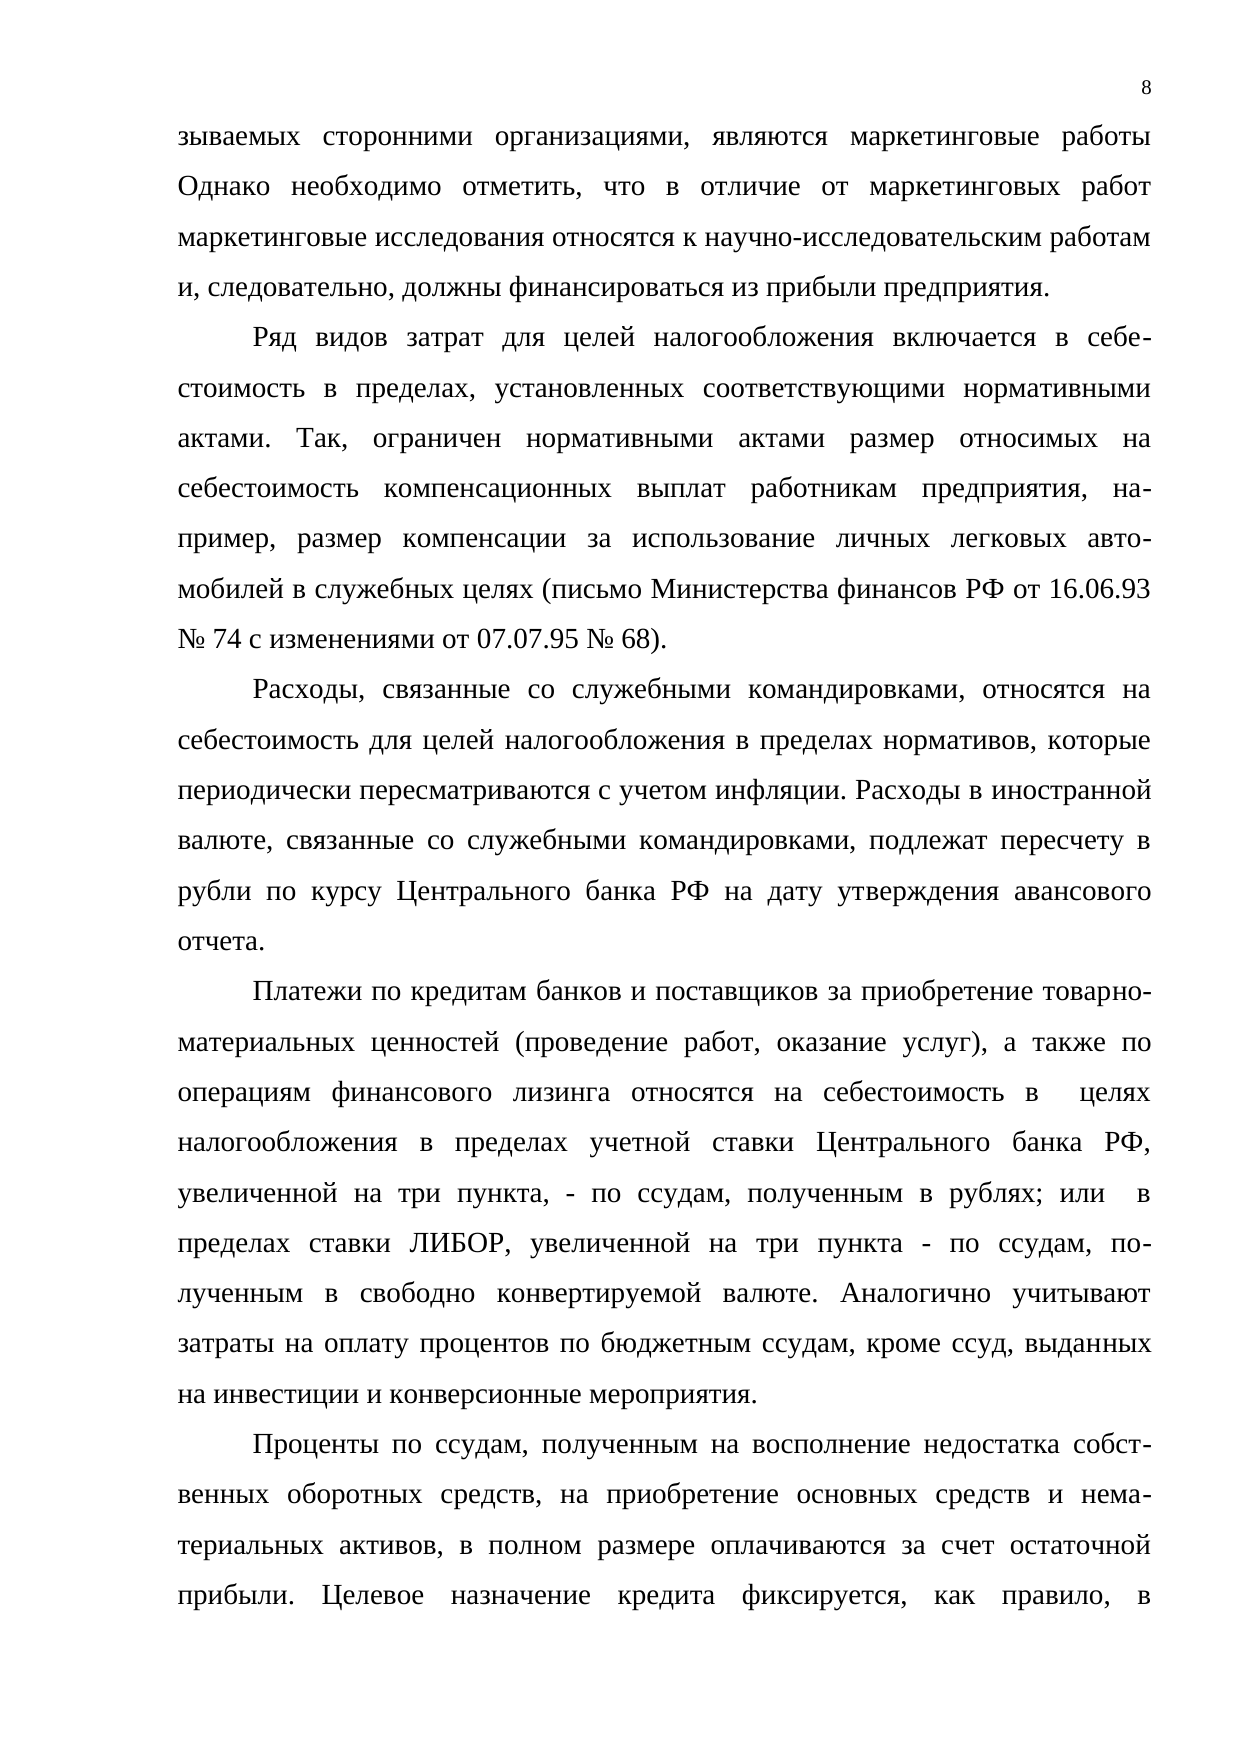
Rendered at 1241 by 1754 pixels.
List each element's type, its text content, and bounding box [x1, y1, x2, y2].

text Расходы, связанные со служебными командировками, относятся на себестоимость для целей налогообложения в пределах нормативов, которые периодически пересматриваются с учетом инфляции. Расходы в иностранной валюте, связанные со служебными командировками, подлежат пересчету в рубли по курсу Центрального банка РФ на дату утверждения авансового отчета. [177, 672, 1152, 957]
text Платежи по кредитам банков и поставщиков за приобретение товарно-материальных ценностей (проведение работ, оказание услуг), а также по операциям финансового лизинга относятся на себестоимость в целях налогообложения в пределах учетной ставки Центрального банка РФ, увеличенной на три пункта, - по ссудам, полученным в рублях; или в пределах ставки ЛИБОР, увеличенной на три пункта - по ссудам, полученным в свободно конвертируемой валюте. Аналогично учитывают затраты на оплату процентов по бюджетным ссудам, кроме ссуд, выданных на инвестиции и конверсионные мероприятия. [177, 973, 1152, 1409]
text Ряд видов затрат для целей налогообложения включается в себестоимость в пределах, установленных соответствующими нормативными актами. Так, ограничен нормативными актами размер относимых на себестоимость компенсационных выплат работникам предприятия, например, размер компенсации за использование личных легковых автомобилей в служебных целях (письмо Министерства финансов РФ от 16.06.93 № 74 с изменениями от 07.07.95 № 68). [177, 319, 1152, 655]
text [177, 1426, 1152, 1611]
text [177, 118, 1152, 303]
